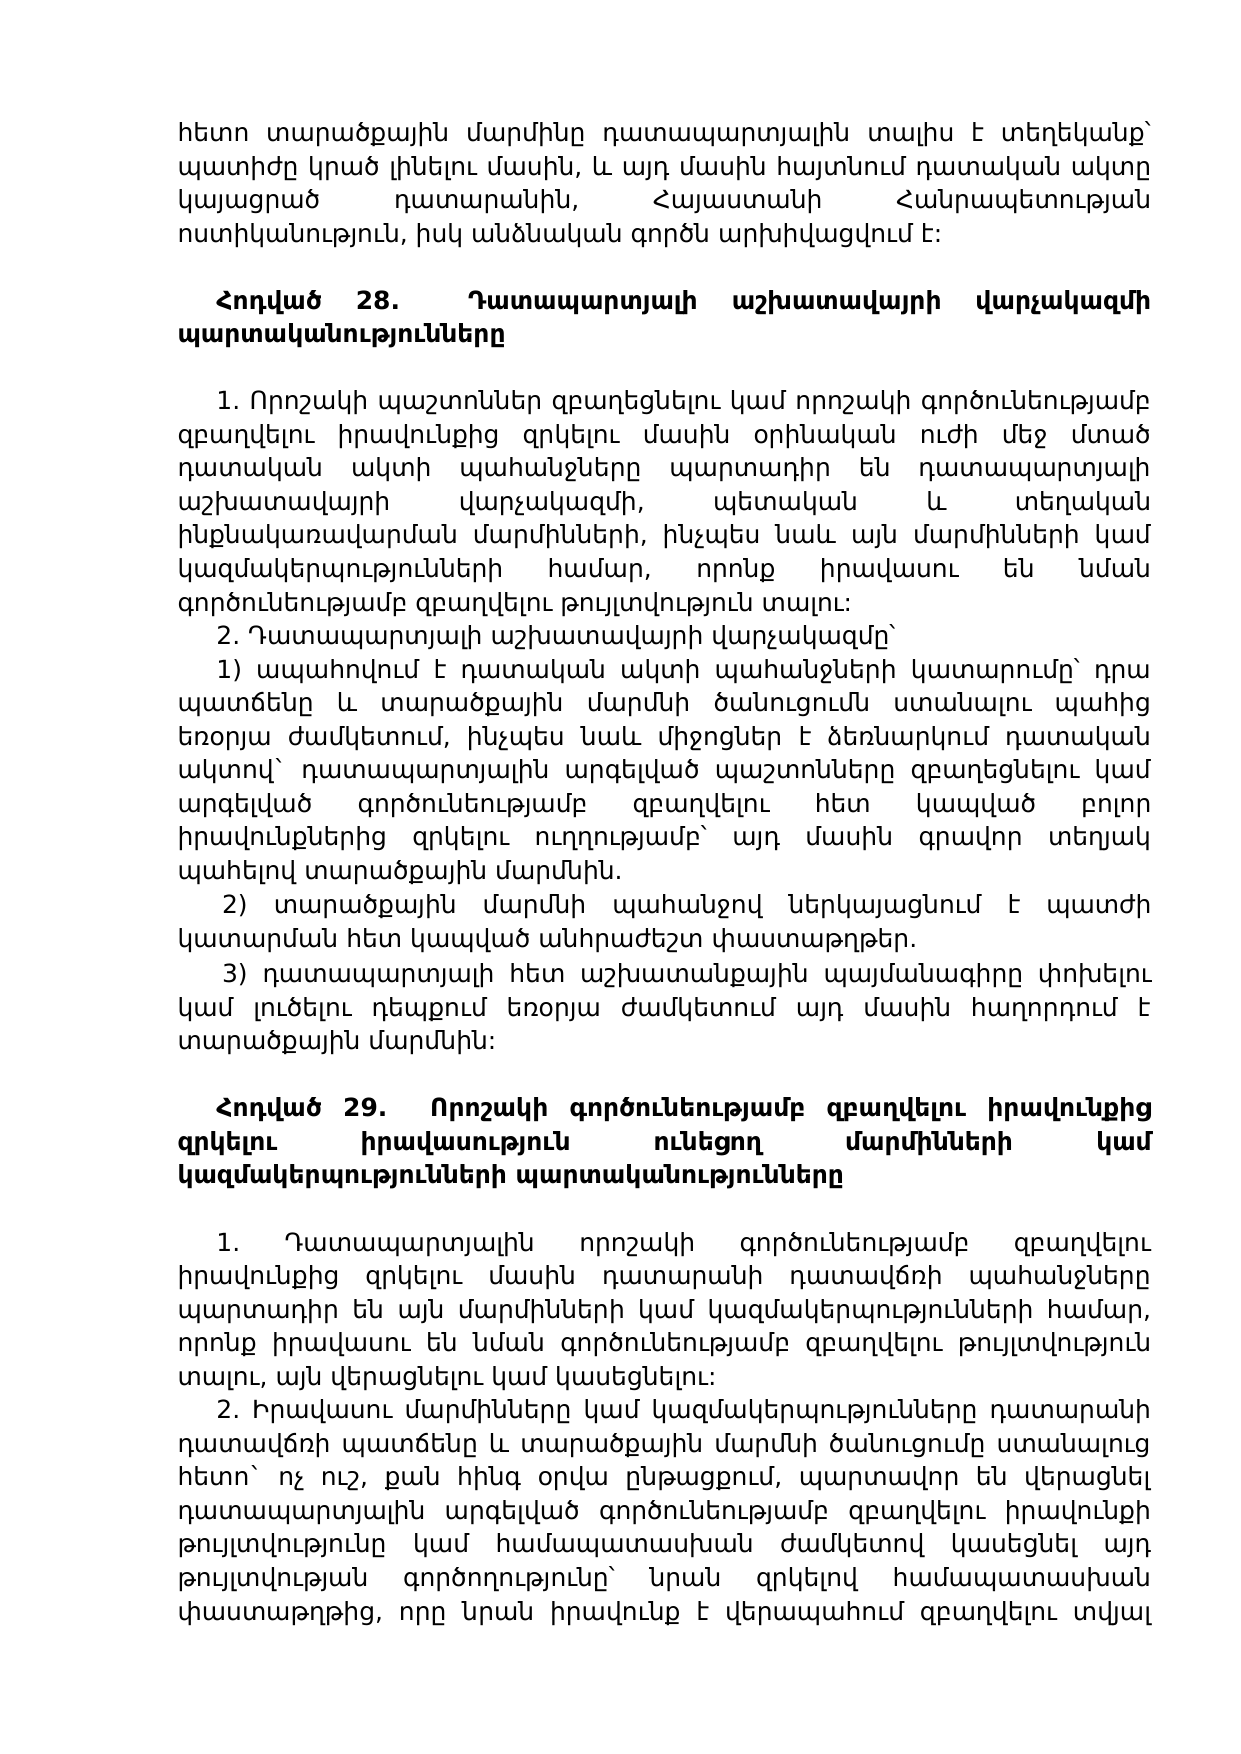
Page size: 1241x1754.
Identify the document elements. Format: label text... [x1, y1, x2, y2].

text 2. Դատապարտյալի աշխատավայրի վարչակազմը՝ [177, 621, 1152, 650]
text 1. Որոշակի պաշտոններ զբաղեցնելու կամ որոշակի գործունեությամբ զբաղվելու իրավունքից զրկելու մասին օրինական ուժի մեջ մտած դատական ակտի պահանջները պարտադիր են դատապարտյալի աշխատավայրի վարչակազմի, պետական և տեղական ինքնակառավարման մարմինների, ինչպես նաև այն մարմինների կամ կազմակերպությունների համար, որոնք իրավասու են նման գործունեությամբ զբաղվելու թույլտվություն տալու: [177, 386, 1152, 617]
text 1. Դատապարտյալին որոշակի գործունեությամբ զբաղվելու իրավունքից զրկելու մասին դատարանի դատավճռի պահանջները պարտադիր են այն մարմինների կամ կազմակերպությունների համար, որոնք իրավասու են նման գործունեությամբ զբաղվելու թույլտվություն տալու, այն վերացնելու կամ կասեցնելու: [177, 1228, 1152, 1391]
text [177, 1395, 1152, 1626]
text 2) տարածքային մարմնի պահանջով ներկայացնում է պատժի կատարման հետ կապված անհրաժեշտ փաստաթղթեր. [177, 889, 1152, 954]
text 3) դատապարտյալի հետ աշխատանքային պայմանագիրը փոխելու կամ լուծելու դեպքում եռօրյա ժամկետում այդ մասին հաղորդում է տարածքային մարմնին: [177, 958, 1152, 1056]
text Հոդված 28. Դատապարտյալի աշխատավայրի վարչակազմի պարտականությունները [177, 286, 1152, 348]
text 1) ապահովում է դատական ակտի պահանջների կատարումը՝ դրա պատճենը և տարածքային մարմնի ծանուցումն ստանալու պահից եռօրյա ժամկետում, ինչպես նաև միջոցներ է ձեռնարկում դատական ակտով` դատապարտյալին արգելված պաշտոնները զբաղեցնելու կամ արգելված գործունեությամբ զբաղվելու հետ կապված բոլոր իրավունքներից զրկելու ուղղությամբ՝ այդ մասին գրավոր տեղյակ պահելով տարածքային մարմնին. [177, 655, 1152, 885]
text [177, 118, 1152, 248]
text Հոդված 29. Որոշակի գործունեությամբ զբաղվելու իրավունքից զրկելու իրավասություն ունեցող մարմինների կամ կազմակերպությունների պարտականությունները [177, 1093, 1152, 1190]
